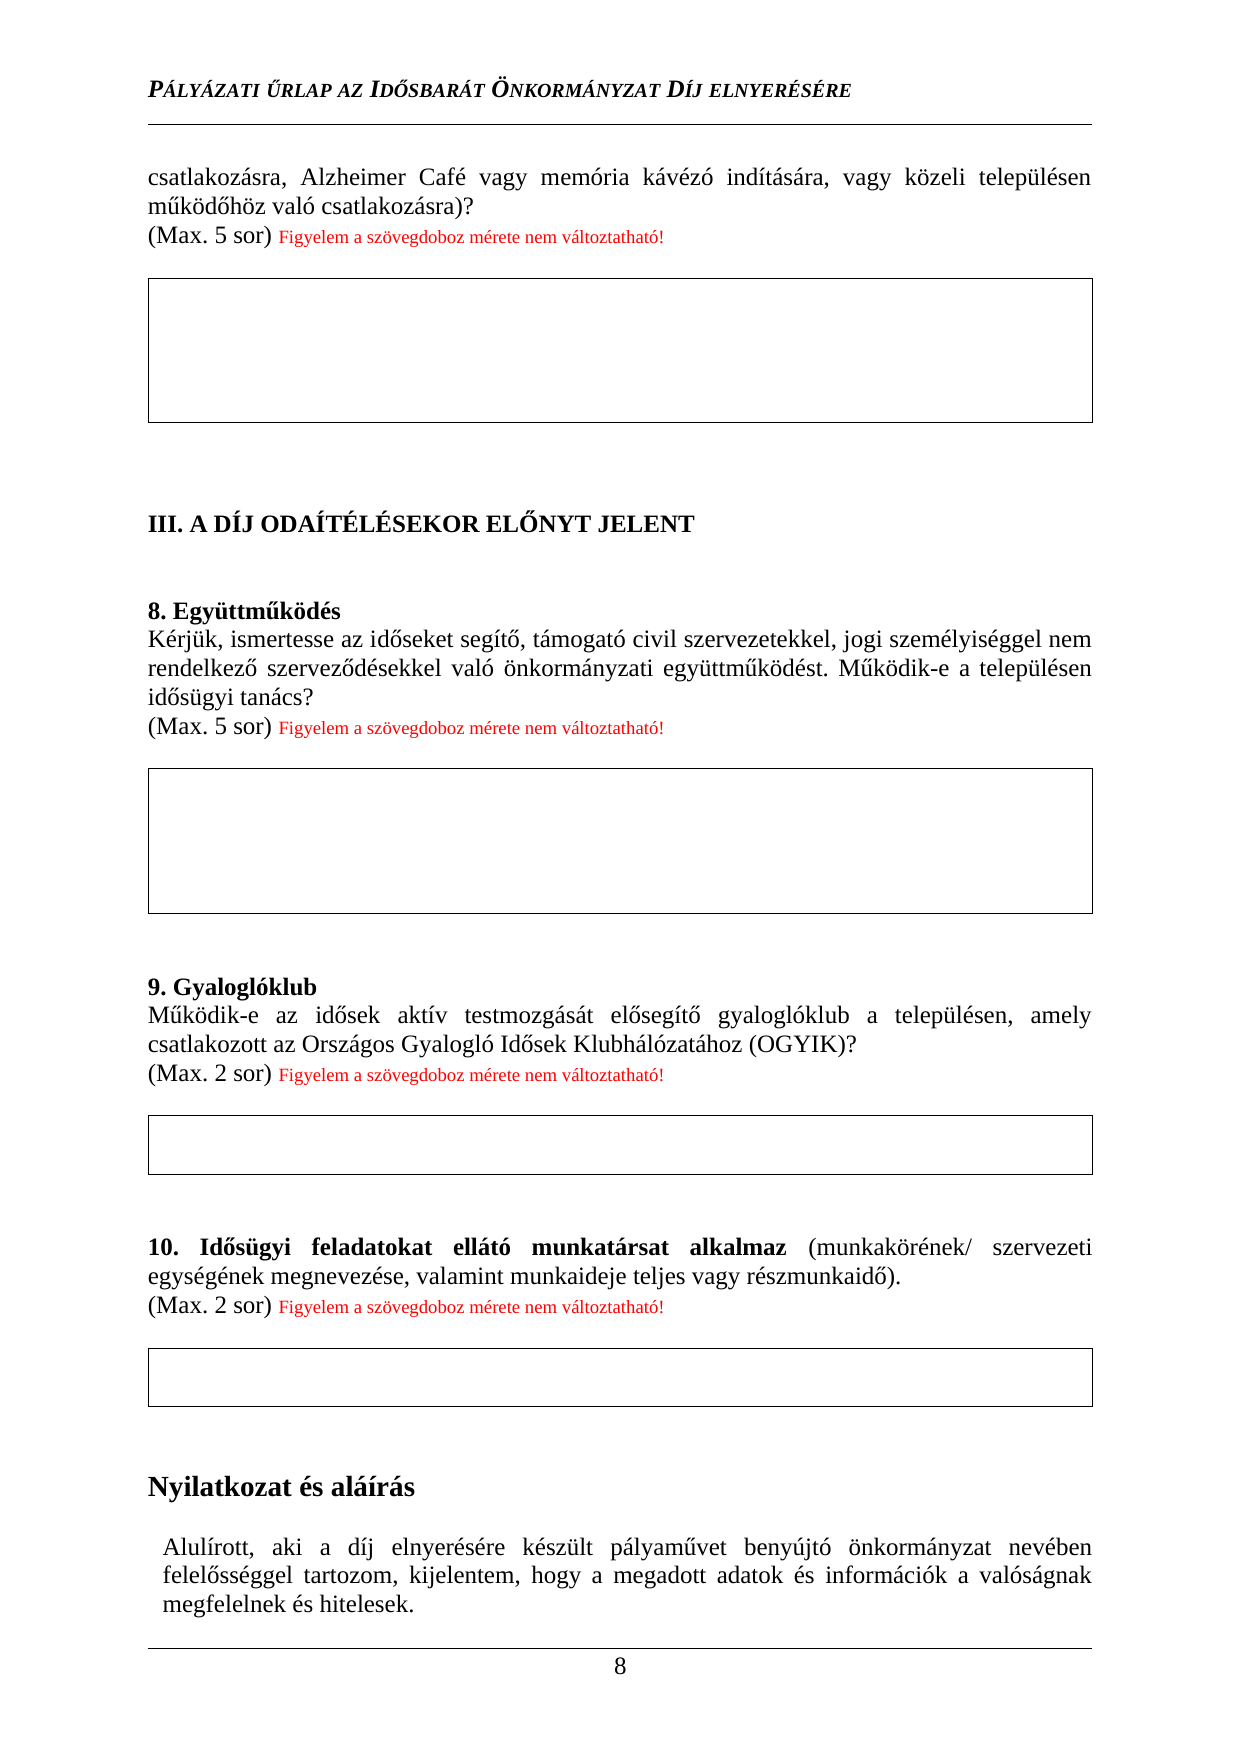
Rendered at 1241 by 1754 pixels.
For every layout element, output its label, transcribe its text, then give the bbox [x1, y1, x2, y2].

table_header [149, 1349, 1092, 1406]
text (Max. 2 sor) Figyelem a szövegdoboz mérete nem változtatható! [148, 1058, 1092, 1087]
text 10. Idősügyi feladatokat ellátó munkatársat alkalmaz (munkakörének/ szervezeti egységének megnevezése, valamint munkaideje teljes vagy részmunkaidő). [148, 1232, 1092, 1290]
table_header [149, 769, 1092, 913]
text Nyilatkozat és aláírás [148, 1469, 1092, 1503]
table_header [149, 1116, 1092, 1174]
text Kérjük, ismertesse az időseket segítő, támogató civil szervezetekkel, jogi személyiséggel nem rendelkező szerveződésekkel való önkormányzati együttműködést. Működik-e a településen idősügyi tanács? [148, 624, 1092, 711]
text Működik-e az idősek aktív testmozgását elősegítő gyaloglóklub a településen, amely csatlakozott az Országos Gyalogló Idősek Klubhálózatához (OGYIK)? [148, 1000, 1092, 1058]
text (Max. 5 sor) Figyelem a szövegdoboz mérete nem változtatható! [148, 220, 1092, 249]
text 9. Gyaloglóklub [148, 972, 1092, 1000]
table_header [149, 279, 1092, 422]
text (Max. 5 sor) Figyelem a szövegdoboz mérete nem változtatható! [148, 711, 1092, 739]
text (Max. 2 sor) Figyelem a szövegdoboz mérete nem változtatható! [148, 1290, 1092, 1319]
text 8. Együttműködés [148, 596, 1092, 624]
text Alulírott, aki a díj elnyerésére készült pályaművet benyújtó önkormányzat nevében felelősséggel tartozom, kijelentem, hogy a megadott adatok és információk a valóságnak megfelelnek és hitelesek. [162, 1532, 1092, 1618]
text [148, 162, 1092, 220]
text III. A DÍJ ODAÍTÉLÉSEKOR ELŐNYT JELENT [148, 509, 1092, 538]
